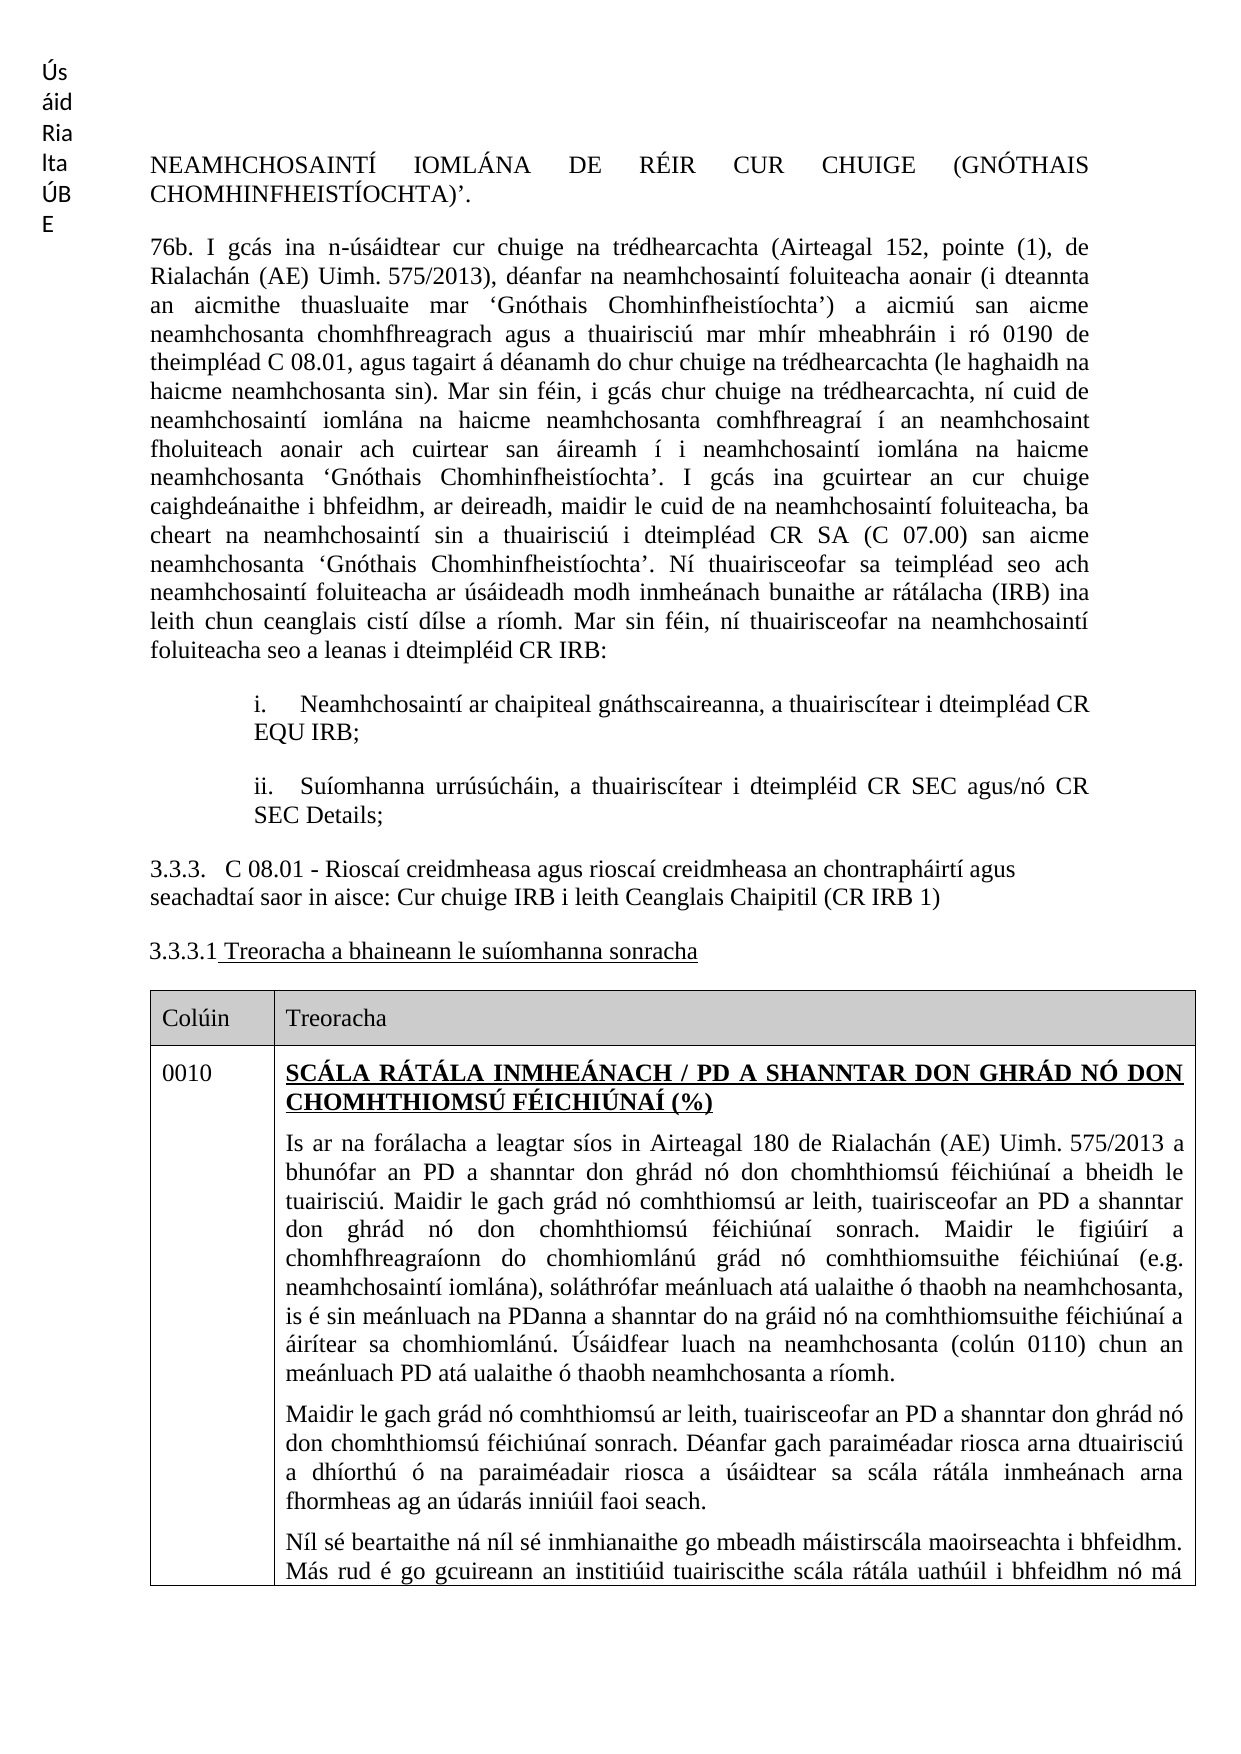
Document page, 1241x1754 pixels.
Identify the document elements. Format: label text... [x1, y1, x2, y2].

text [150, 150, 1090, 207]
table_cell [275, 1046, 1195, 1584]
list 3.3.3.1 Treoracha a bhaineann le suíomhanna sonracha [149, 936, 1090, 965]
table_header Colúin [151, 991, 274, 1045]
list i. Neamhchosaintí ar chaipiteal gnáthscaireanna, a thuairiscítear i dteimpléad CR EQU IRB; [253, 689, 1090, 746]
text 3.3.3. C 08.01 - Rioscaí creidmheasa agus rioscaí creidmheasa an chontrapháirtí agus seachadtaí saor in aisce: Cur chuige IRB i leith Ceanglais Chaipitil (CR IRB 1) [150, 854, 1090, 911]
list ii. Suíomhanna urrúsúcháin, a thuairiscítear i dteimpléid CR SEC agus/nó CR SEC Details; [253, 771, 1090, 829]
table_cell 0010 [151, 1046, 274, 1584]
table_header Treoracha [275, 991, 1195, 1045]
text 76b. I gcás ina n-úsáidtear cur chuige na trédhearcachta (Airteagal 152, pointe (1), de Rialachán (AE) Uimh. 575/2013), déanfar na neamhchosaintí foluiteacha aonair (i dteannta an aicmithe thuasluaite mar ‘Gnóthais Chomhinfheistíochta’) a aicmiú san aicme neamhchosanta chomhfhreagrach agus a thuairisciú mar mhír mheabhráin i ró 0190 de theimpléad C 08.01, agus tagairt á déanamh do chur chuige na trédhearcachta (le haghaidh na haicme neamhchosanta sin). Mar sin féin, i gcás chur chuige na trédhearcachta, ní cuid de neamhchosaintí iomlána na haicme neamhchosanta comhfhreagraí í an neamhchosaint fholuiteach aonair ach cuirtear san áireamh í i neamhchosaintí iomlána na haicme neamhchosanta ‘Gnóthais Chomhinfheistíochta’. I gcás ina gcuirtear an cur chuige caighdeánaithe i bhfeidhm, ar deireadh, maidir le cuid de na neamhchosaintí foluiteacha, ba cheart na neamhchosaintí sin a thuairisciú i dteimpléad CR SA (C 07.00) san aicme neamhchosanta ‘Gnóthais Chomhinfheistíochta’. Ní thuairisceofar sa teimpléad seo ach neamhchosaintí foluiteacha ar úsáideadh modh inmheánach bunaithe ar rátálacha (IRB) ina leith chun ceanglais cistí dílse a ríomh. Mar sin féin, ní thuairisceofar na neamhchosaintí foluiteacha seo a leanas i dteimpléid CR IRB: [150, 232, 1090, 664]
